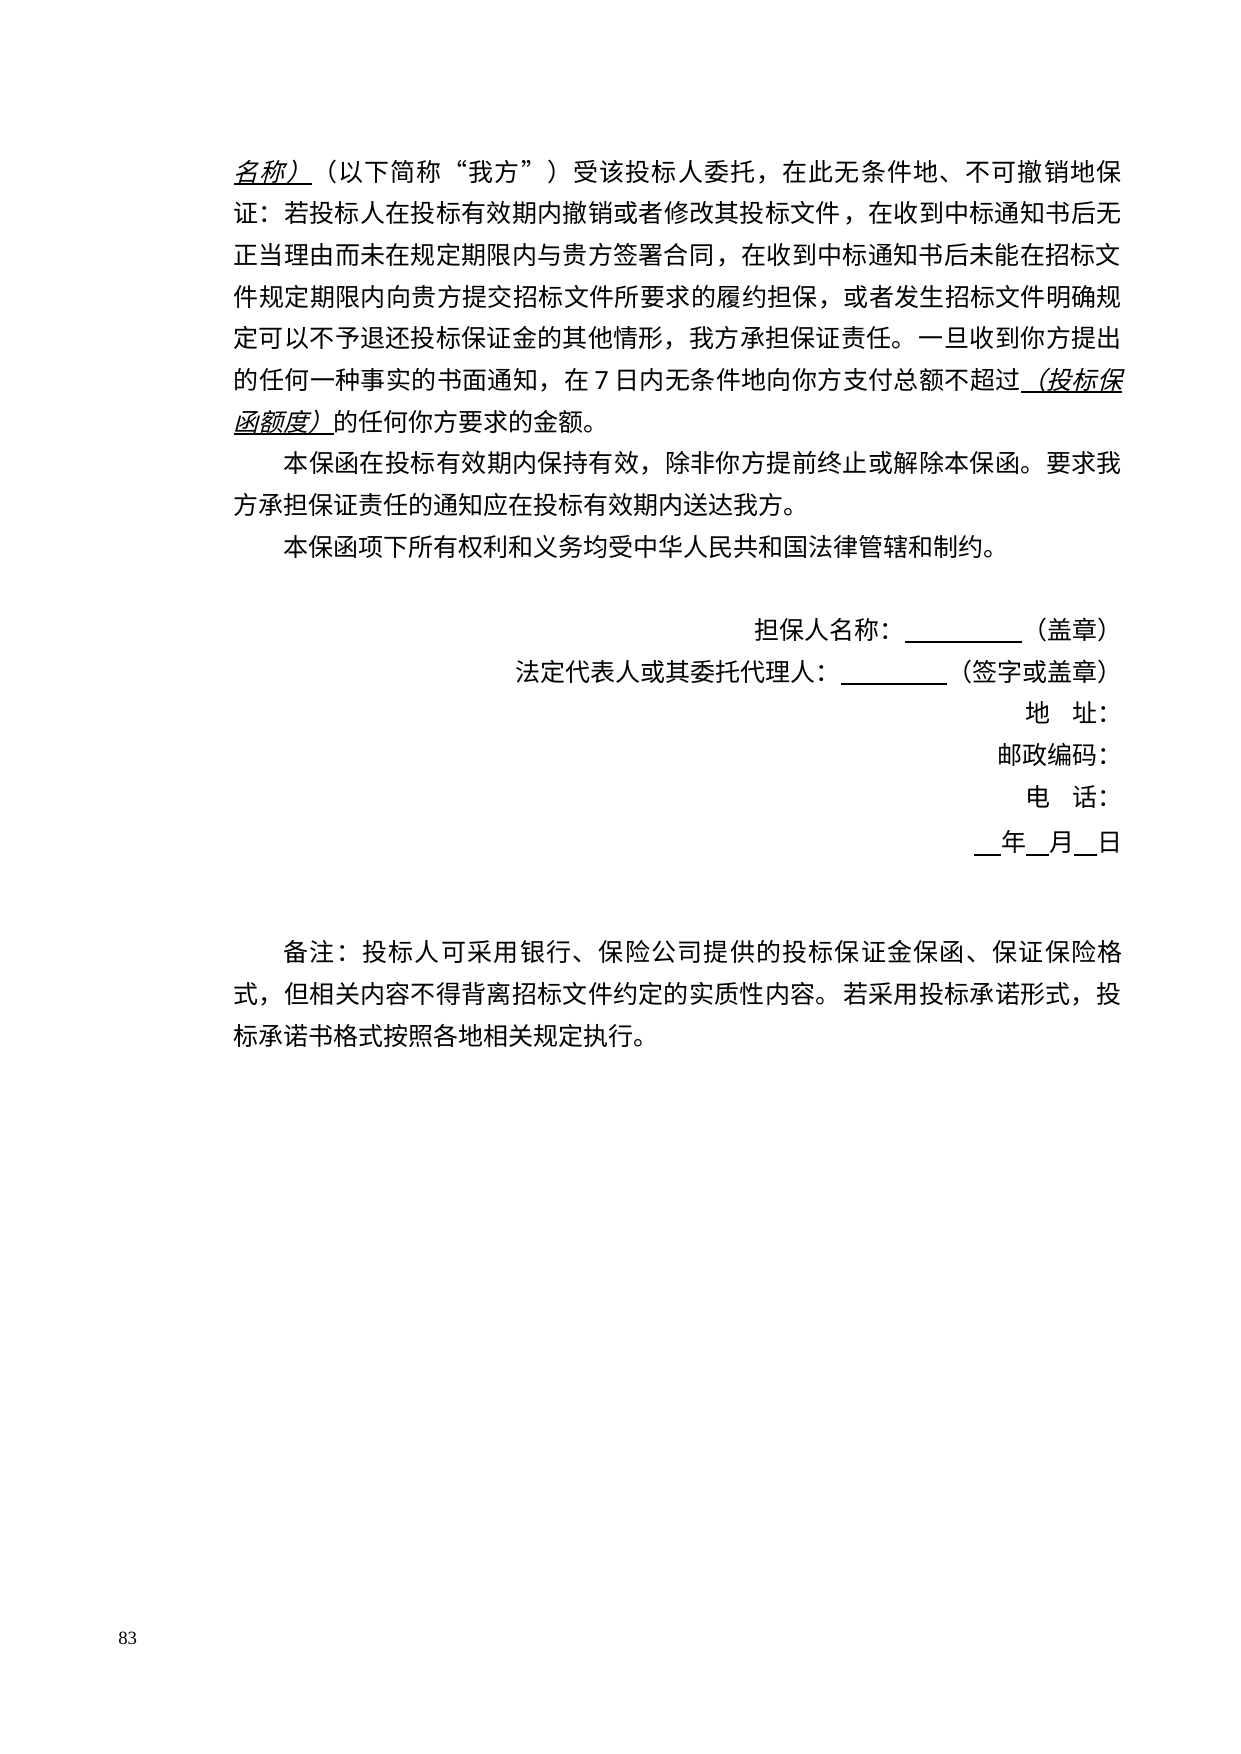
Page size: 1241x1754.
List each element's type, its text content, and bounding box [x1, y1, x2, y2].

text 本保函在投标有效期内保持有效，除非你方提前终止或解除本保函。要求我方承担保证责任的通知应在投标有效期内送达我方。 [233, 439, 1122, 523]
text 法定代表人或其委托代理人： （签字或盖章） [233, 648, 1122, 689]
text 邮政编码： [233, 731, 1122, 773]
text 地 址： [233, 689, 1122, 731]
text 备注：投标人可采用银行、保险公司提供的投标保证金保函、保证保险格式，但相关内容不得背离招标文件约定的实质性内容。若采用投标承诺形式，投标承诺书格式按照各地相关规定执行。 [233, 928, 1122, 1053]
text 电 话： [233, 773, 1122, 814]
text 本保函项下所有权利和义务均受中华人民共和国法律管辖和制约。 [233, 523, 1122, 564]
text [233, 148, 1122, 439]
text 担保人名称： （盖章） [233, 606, 1122, 648]
text 年 月 日 [118, 818, 1122, 860]
